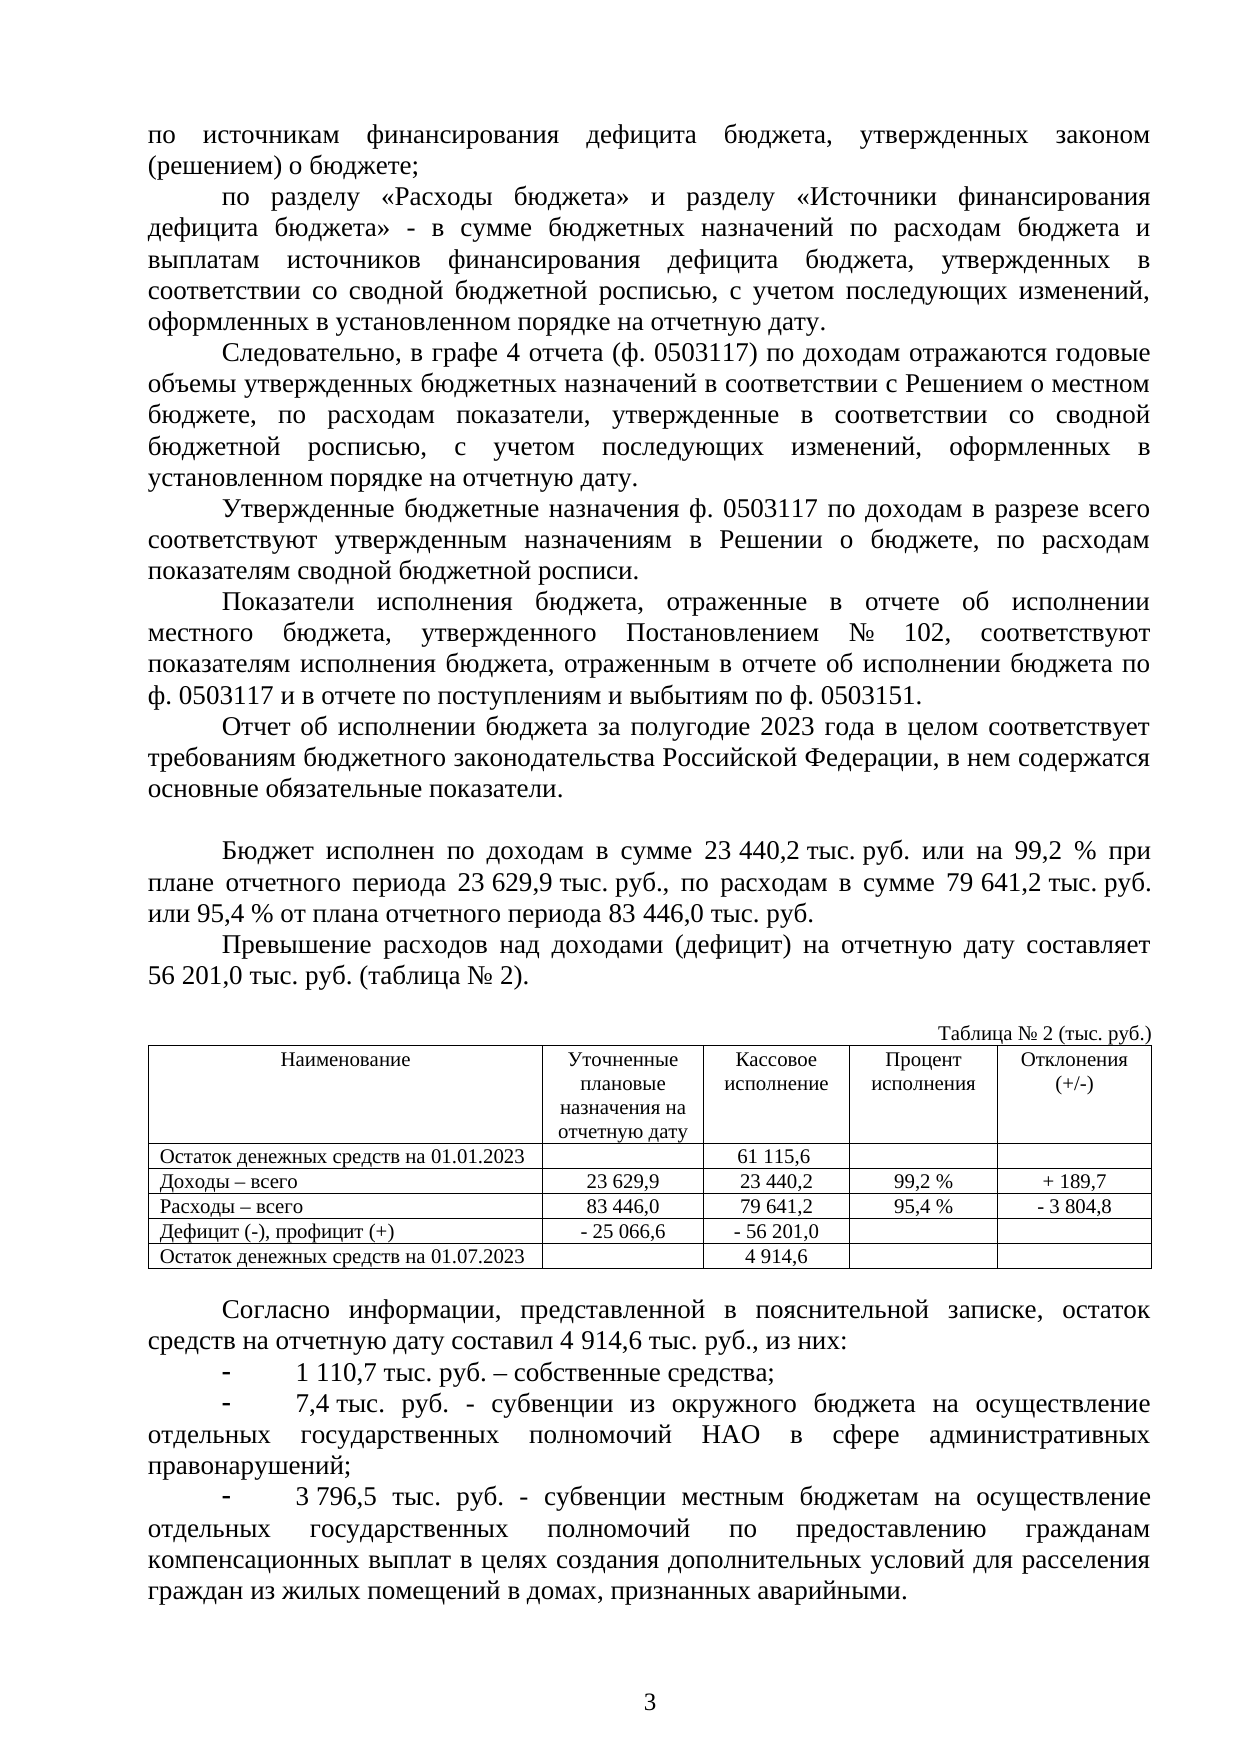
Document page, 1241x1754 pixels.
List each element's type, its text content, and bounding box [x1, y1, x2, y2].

table_header Наименование [149, 1046, 542, 1143]
table_cell 99,2 % [850, 1169, 997, 1193]
table_cell [998, 1144, 1151, 1168]
text Превышение расходов над доходами (дефицит) на отчетную дату составляет 56 201,0 тыс. руб. (таблица № 2). [148, 928, 1152, 990]
text Согласно информации, представленной в пояснительной записке, остаток средств на отчетную дату составил 4 914,6 тыс. руб., из них: [148, 1293, 1152, 1356]
table_cell 79 641,2 [704, 1194, 849, 1218]
table_cell [543, 1144, 703, 1168]
table_cell Доходы – всего [149, 1169, 542, 1193]
table_cell 23 629,9 [543, 1169, 703, 1193]
table_cell [850, 1144, 997, 1168]
text Показатели исполнения бюджета, отраженные в отчете об исполнении местного бюджета, утвержденного Постановлением № 102, соответствуют показателям исполнения бюджета, отраженным в отчете об исполнении бюджета по ф. 0503117 и в отчете по поступлениям и выбытиям по ф. 0503151. [148, 585, 1152, 710]
table_cell [998, 1244, 1151, 1268]
table_cell - 3 804,8 [998, 1194, 1151, 1218]
table_cell [998, 1219, 1151, 1243]
table_header Уточненные плановые назначения на отчетную дату [543, 1046, 703, 1143]
table_cell Остаток денежных средств на 01.01.2023 [149, 1144, 542, 1168]
table_cell 4 914,6 [704, 1244, 849, 1268]
table_header Кассовое исполнение [704, 1046, 849, 1143]
table_cell [850, 1219, 997, 1243]
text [148, 118, 1152, 180]
text Следовательно, в графе 4 отчета (ф. 0503117) по доходам отражаются годовые объемы утвержденных бюджетных назначений в соответствии с Решением о местном бюджете, по расходам показатели, утвержденные в соответствии со сводной бюджетной росписью, с учетом последующих изменений, оформленных в установленном порядке на отчетную дату. [148, 336, 1152, 492]
table_cell [850, 1244, 997, 1268]
table_cell 23 440,2 [704, 1169, 849, 1193]
table_cell - 25 066,6 [543, 1219, 703, 1243]
list 3 796,5 тыс. руб. - субвенции местным бюджетам на осуществление отдельных государственных полномочий по предоставлению гражданам компенсационных выплат в целях создания дополнительных условий для расселения граждан из жилых помещений в домах, признанных аварийными. [148, 1480, 1152, 1605]
list 7,4 тыс. руб. - субвенции из окружного бюджета на осуществление отдельных государственных полномочий НАО в сфере административных правонарушений; [148, 1387, 1152, 1480]
table_cell Остаток денежных средств на 01.07.2023 [149, 1244, 542, 1268]
text Отчет об исполнении бюджета за полугодие 2023 года в целом соответствует требованиям бюджетного законодательства Российской Федерации, в нем содержатся основные обязательные показатели. [148, 710, 1152, 803]
table_cell 61 115,6 [704, 1144, 849, 1168]
list 1 110,7 тыс. руб. – собственные средства; [148, 1356, 1152, 1387]
table_cell 95,4 % [850, 1194, 997, 1218]
table_cell - 56 201,0 [704, 1219, 849, 1243]
table_cell Дефицит (-), профицит (+) [149, 1219, 542, 1243]
text Бюджет исполнен по доходам в сумме 23 440,2 тыс. руб. или на 99,2 % при плане отчетного периода 23 629,9 тыс. руб., по расходам в сумме 79 641,2 тыс. руб. или 95,4 % от плана отчетного периода 83 446,0 тыс. руб. [148, 834, 1152, 928]
table_cell Расходы – всего [149, 1194, 542, 1218]
table_cell [543, 1244, 703, 1268]
table_cell + 189,7 [998, 1169, 1151, 1193]
text Утвержденные бюджетные назначения ф. 0503117 по доходам в разрезе всего соответствуют утвержденным назначениям в Решении о бюджете, по расходам показателям сводной бюджетной росписи. [148, 492, 1152, 585]
table_header Процент исполнения [850, 1046, 997, 1143]
text по разделу «Расходы бюджета» и разделу «Источники финансирования дефицита бюджета» - в сумме бюджетных назначений по расходам бюджета и выплатам источников финансирования дефицита бюджета, утвержденных в соответствии со сводной бюджетной росписью, с учетом последующих изменений, оформленных в установленном порядке на отчетную дату. [148, 180, 1152, 336]
text Таблица № 2 (тыс. руб.) [148, 1021, 1152, 1045]
table_cell 83 446,0 [543, 1194, 703, 1218]
table_header Отклонения (+/-) [998, 1046, 1151, 1143]
